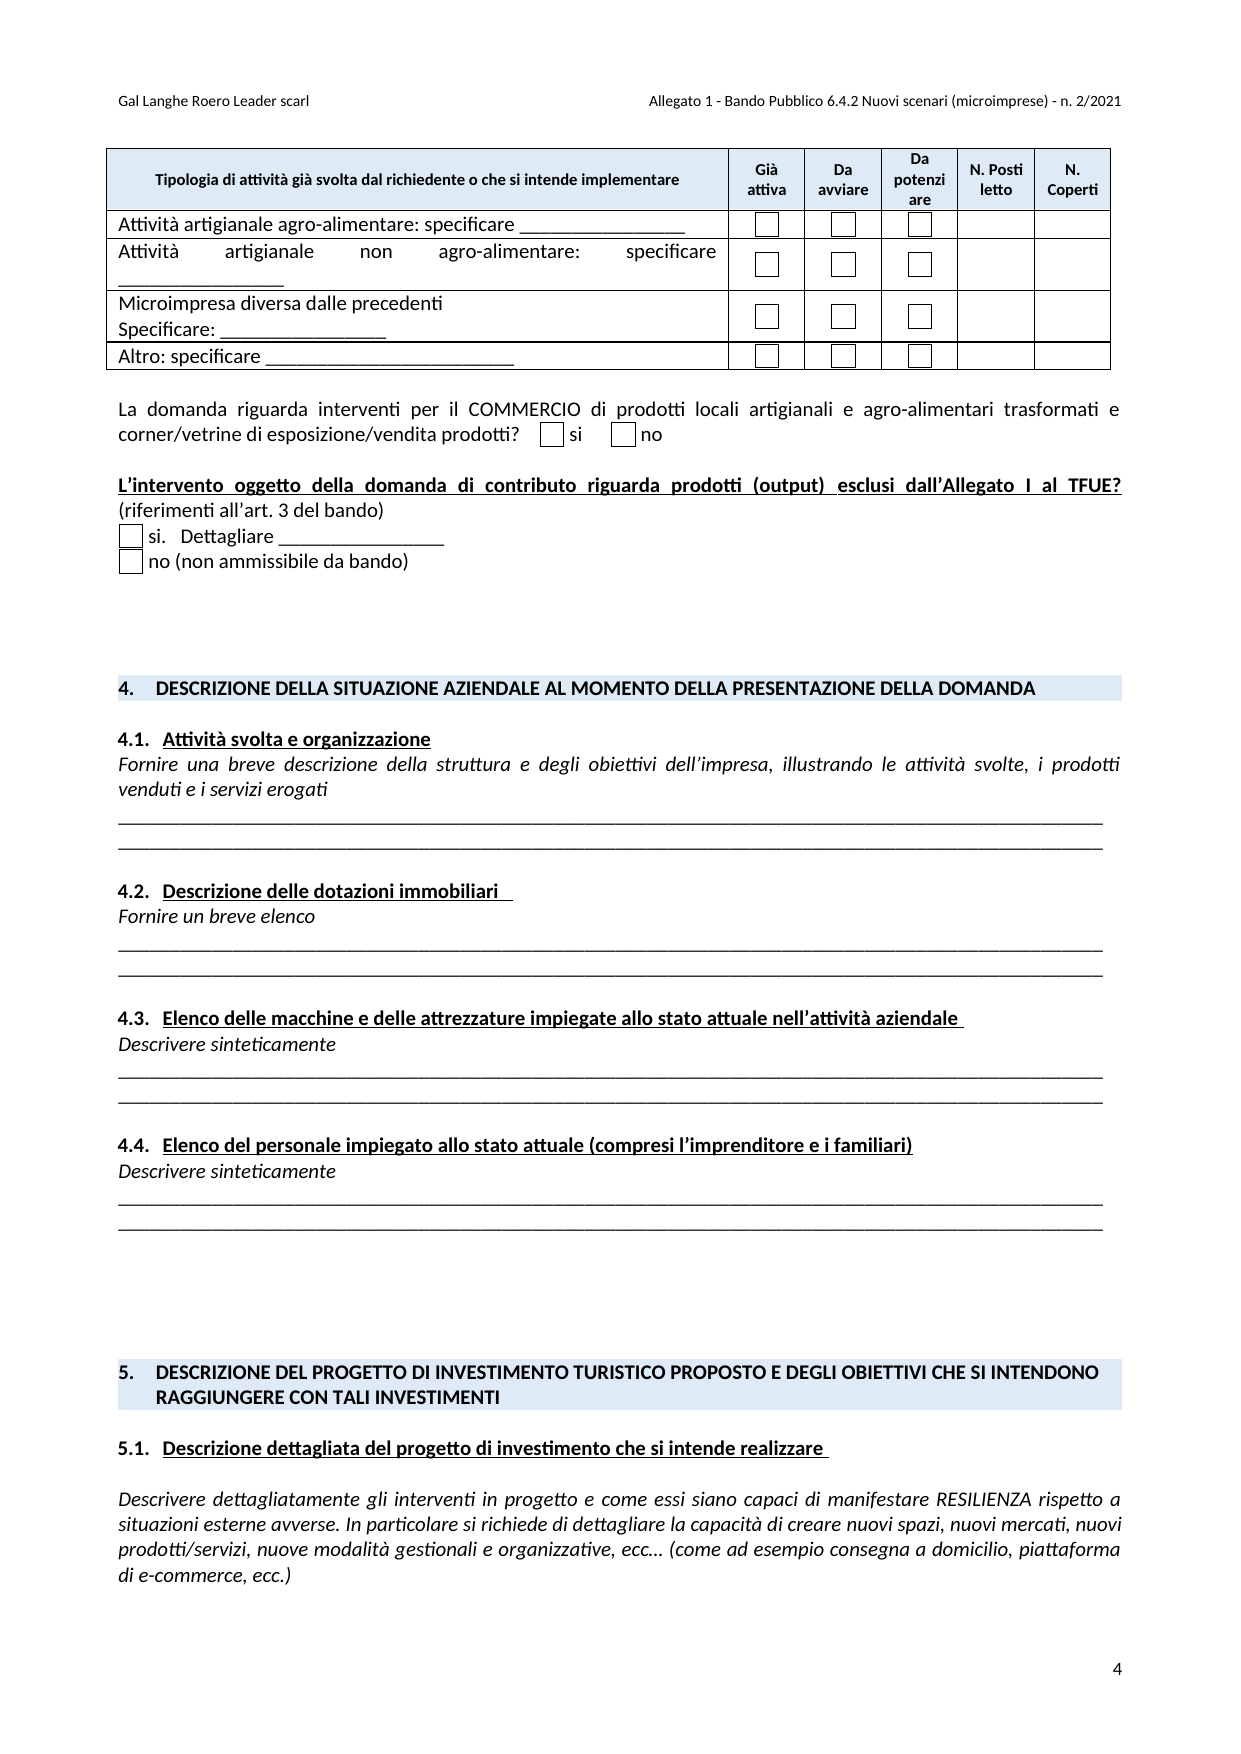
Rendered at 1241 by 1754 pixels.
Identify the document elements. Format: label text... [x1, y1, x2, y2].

text Attività svolta e organizzazione [117, 726, 1122, 751]
text Descrivere sinteticamente [118, 1031, 1122, 1056]
text La domanda riguarda interventi per il COMMERCIO di prodotti locali artigianali e agro-alimentari trasformati e corner/vetrine di esposizione/vendita prodotti? si no [118, 396, 1122, 447]
text L’intervento oggetto della domanda di contributo riguarda prodotti (output) esclusi dall’Allegato I al TFUE? (riferimenti all’art. 3 del bando) [118, 495, 1122, 523]
table_header Da potenziare [882, 149, 957, 209]
subtitle DESCRIZIONE DELLA SITUAZIONE AZIENDALE AL MOMENTO DELLA PRESENTAZIONE DELLA DOMANDA [118, 675, 1122, 701]
text _______________________________________________________________________________________________ [118, 1183, 1122, 1209]
table_cell [729, 211, 804, 238]
text _______________________________________________________________________________________________ [118, 1056, 1122, 1082]
table_cell [958, 291, 1034, 341]
text Descrizione delle dotazioni immobiliari [117, 878, 1122, 904]
text Descrivere sinteticamente [118, 1158, 1122, 1183]
text _______________________________________________________________________________________________ [118, 802, 1122, 827]
table_cell [805, 211, 881, 238]
text Elenco del personale impiegato allo stato attuale (compresi l’imprenditore e i familiari) [117, 1132, 1122, 1158]
table_cell [805, 239, 881, 289]
text _______________________________________________________________________________________________ [118, 827, 1122, 853]
table_cell [958, 211, 1034, 238]
text Descrivere dettagliatamente gli interventi in progetto e come essi siano capaci di manifestare RESILIENZA rispetto a situazioni esterne avverse. In particolare si richiede di dettagliare la capacità di creare nuovi spazi, nuovi mercati, nuovi prodotti/servizi, nuove modalità gestionali e organizzative, ecc… (come ad esempio consegna a domicilio, piattaforma di e-commerce, ecc.) [118, 1486, 1122, 1587]
text Elenco delle macchine e delle attrezzature impiegate allo stato attuale nell’attività aziendale [117, 1005, 1122, 1031]
table_header Già attiva [729, 149, 804, 209]
table_cell Attività artigianale agro-alimentare: specificare ________________ [107, 211, 728, 238]
table_cell [1035, 211, 1110, 238]
text Fornire una breve descrizione della struttura e degli obiettivi dell’impresa, illustrando le attività svolte, i prodotti venduti e i servizi erogati [118, 751, 1122, 802]
text _______________________________________________________________________________________________ [118, 954, 1122, 980]
table_cell [1035, 343, 1110, 369]
table_cell [882, 211, 957, 238]
table_cell [805, 343, 881, 369]
table_cell [729, 343, 804, 369]
table_cell [729, 239, 804, 289]
table_cell [958, 343, 1034, 369]
text _______________________________________________________________________________________________ [118, 1082, 1122, 1107]
table_cell Attività artigianale non agro-alimentare: specificare ________________ [107, 239, 728, 289]
table_cell Altro: specificare ________________________ [107, 343, 728, 369]
table_cell [729, 291, 804, 341]
table_cell [1035, 239, 1110, 289]
text Fornire un breve elenco [118, 904, 1122, 929]
table_cell Microimpresa diversa dalle precedenti Specificare: ________________ [107, 291, 728, 341]
text no (non ammissibile da bando) [118, 548, 1122, 574]
table_cell [1035, 291, 1110, 341]
text L’intervento oggetto della domanda di contributo riguarda prodotti (output) esclusi dall’Allegato I al TFUE? (riferimenti all’art. 3 del bando) [118, 472, 1122, 494]
table_header Da avviare [805, 149, 881, 209]
table_cell [958, 239, 1034, 289]
text _______________________________________________________________________________________________ [118, 1209, 1122, 1234]
subtitle DESCRIZIONE DEL PROGETTO DI INVESTIMENTO TURISTICO PROPOSTO E DEGLI OBIETTIVI CHE SI INTENDONO RAGGIUNGERE CON TALI INVESTIMENTI [118, 1359, 1122, 1410]
table_header N. Coperti [1035, 149, 1110, 209]
table_header Tipologia di attività già svolta dal richiedente o che si intende implementare [107, 149, 728, 209]
text si. Dettagliare ________________ [118, 523, 1122, 548]
table_cell [882, 343, 957, 369]
text Descrizione dettagliata del progetto di investimento che si intende realizzare [117, 1435, 1122, 1460]
table_cell [882, 291, 957, 341]
table_cell [882, 239, 957, 289]
table_cell [805, 291, 881, 341]
text _______________________________________________________________________________________________ [118, 929, 1122, 954]
table_header N. Posti letto [958, 149, 1034, 209]
